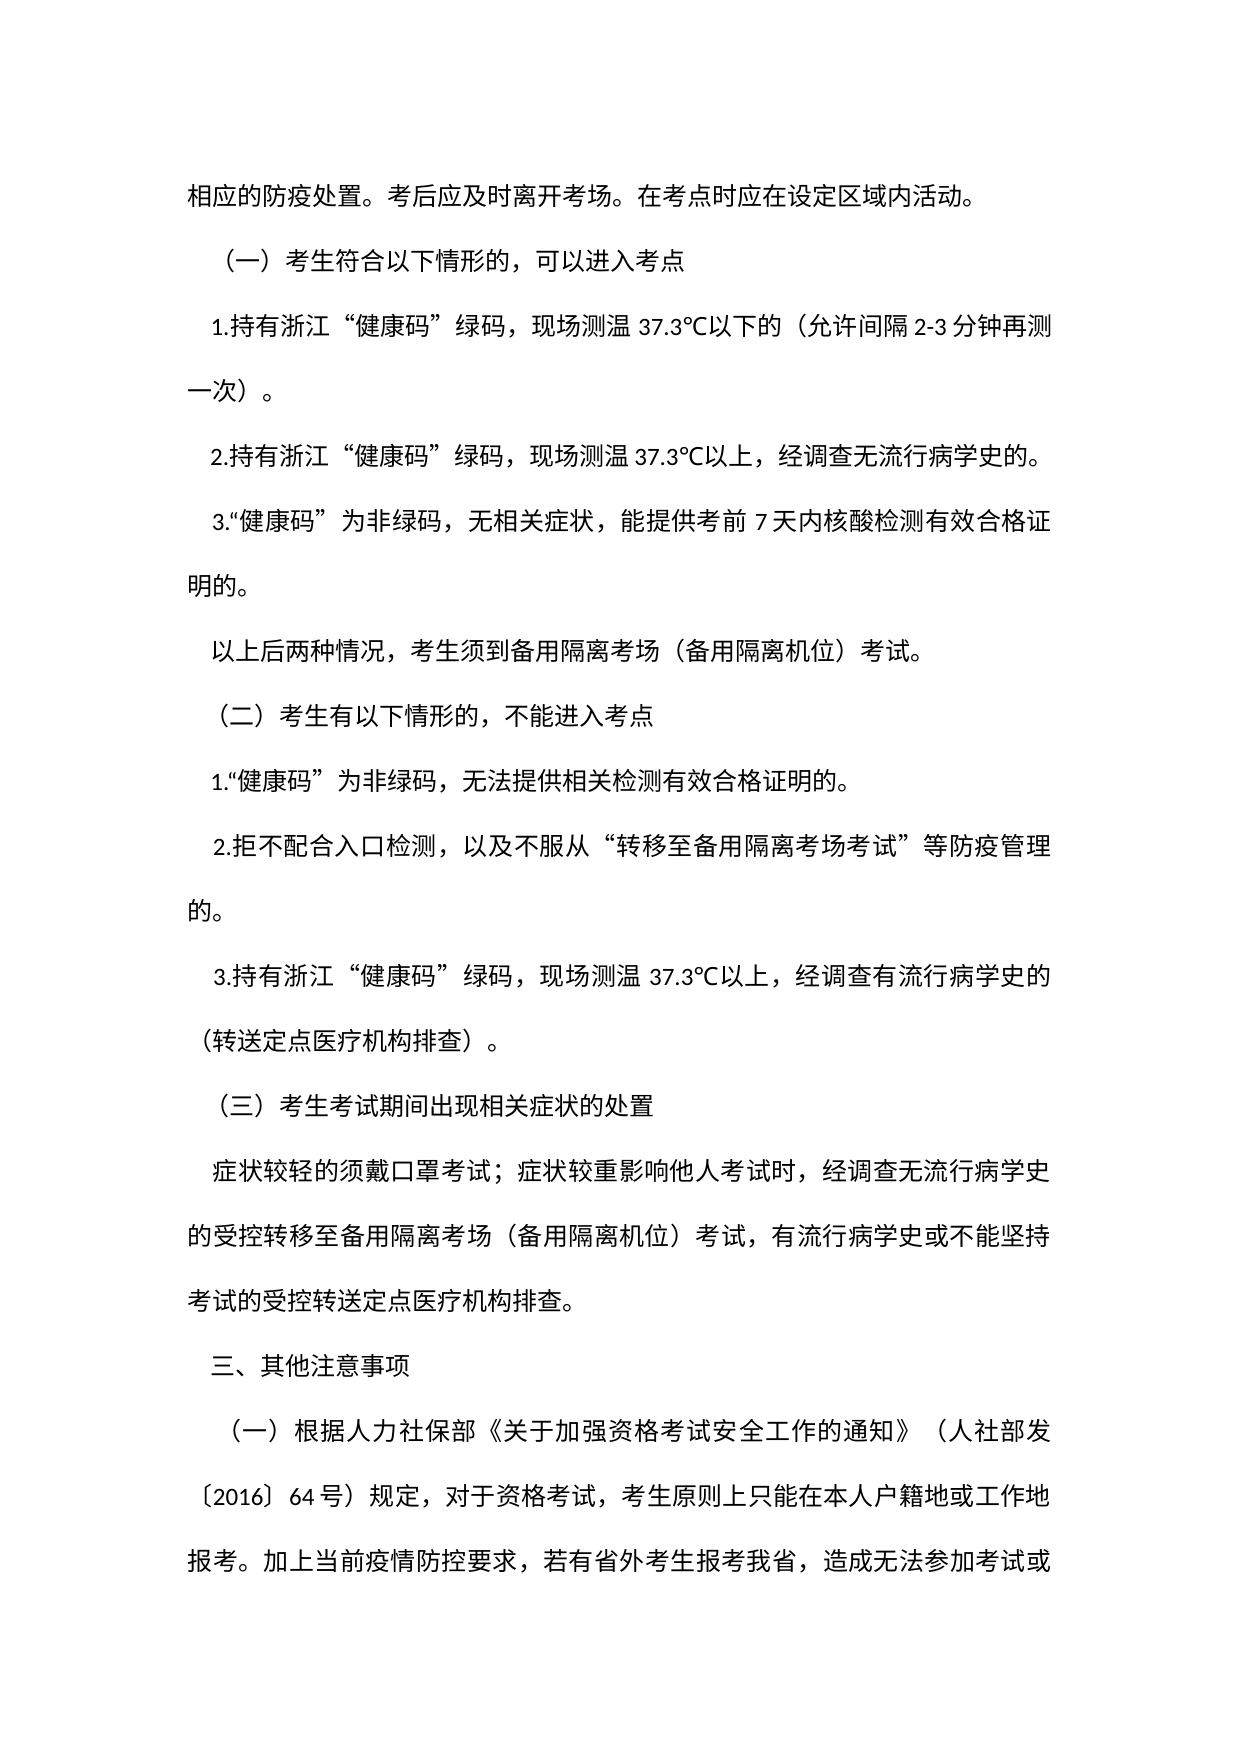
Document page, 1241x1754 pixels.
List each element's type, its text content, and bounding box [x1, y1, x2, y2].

text 2.拒不配合入口检测，以及不服从“转移至备用隔离考场考试”等防疫管理的。 [187, 812, 1053, 942]
text 以上后两种情况，考生须到备用隔离考场（备用隔离机位）考试。 [187, 617, 1053, 682]
text （一）考生符合以下情形的，可以进入考点 [187, 227, 1053, 292]
text 1.持有浙江“健康码”绿码，现场测温37.3℃以下的（允许间隔2-3分钟再测一次）。 [187, 292, 1053, 422]
text （二）考生有以下情形的，不能进入考点 [187, 682, 1053, 747]
text 三、其他注意事项 [187, 1332, 1053, 1397]
text 3.“健康码”为非绿码，无相关症状，能提供考前7天内核酸检测有效合格证明的。 [187, 487, 1053, 617]
text 1.“健康码”为非绿码，无法提供相关检测有效合格证明的。 [187, 747, 1053, 812]
text 症状较轻的须戴口罩考试；症状较重影响他人考试时，经调查无流行病学史的受控转移至备用隔离考场（备用隔离机位）考试，有流行病学史或不能坚持考试的受控转送定点医疗机构排查。 [187, 1137, 1053, 1332]
text （三）考生考试期间出现相关症状的处置 [187, 1072, 1053, 1137]
text 3.持有浙江“健康码”绿码，现场测温37.3℃以上，经调查有流行病学史的（转送定点医疗机构排查）。 [187, 942, 1053, 1072]
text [187, 1397, 1053, 1592]
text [187, 162, 1053, 227]
text 2.持有浙江“健康码”绿码，现场测温37.3℃以上，经调查无流行病学史的。 [187, 422, 1053, 487]
